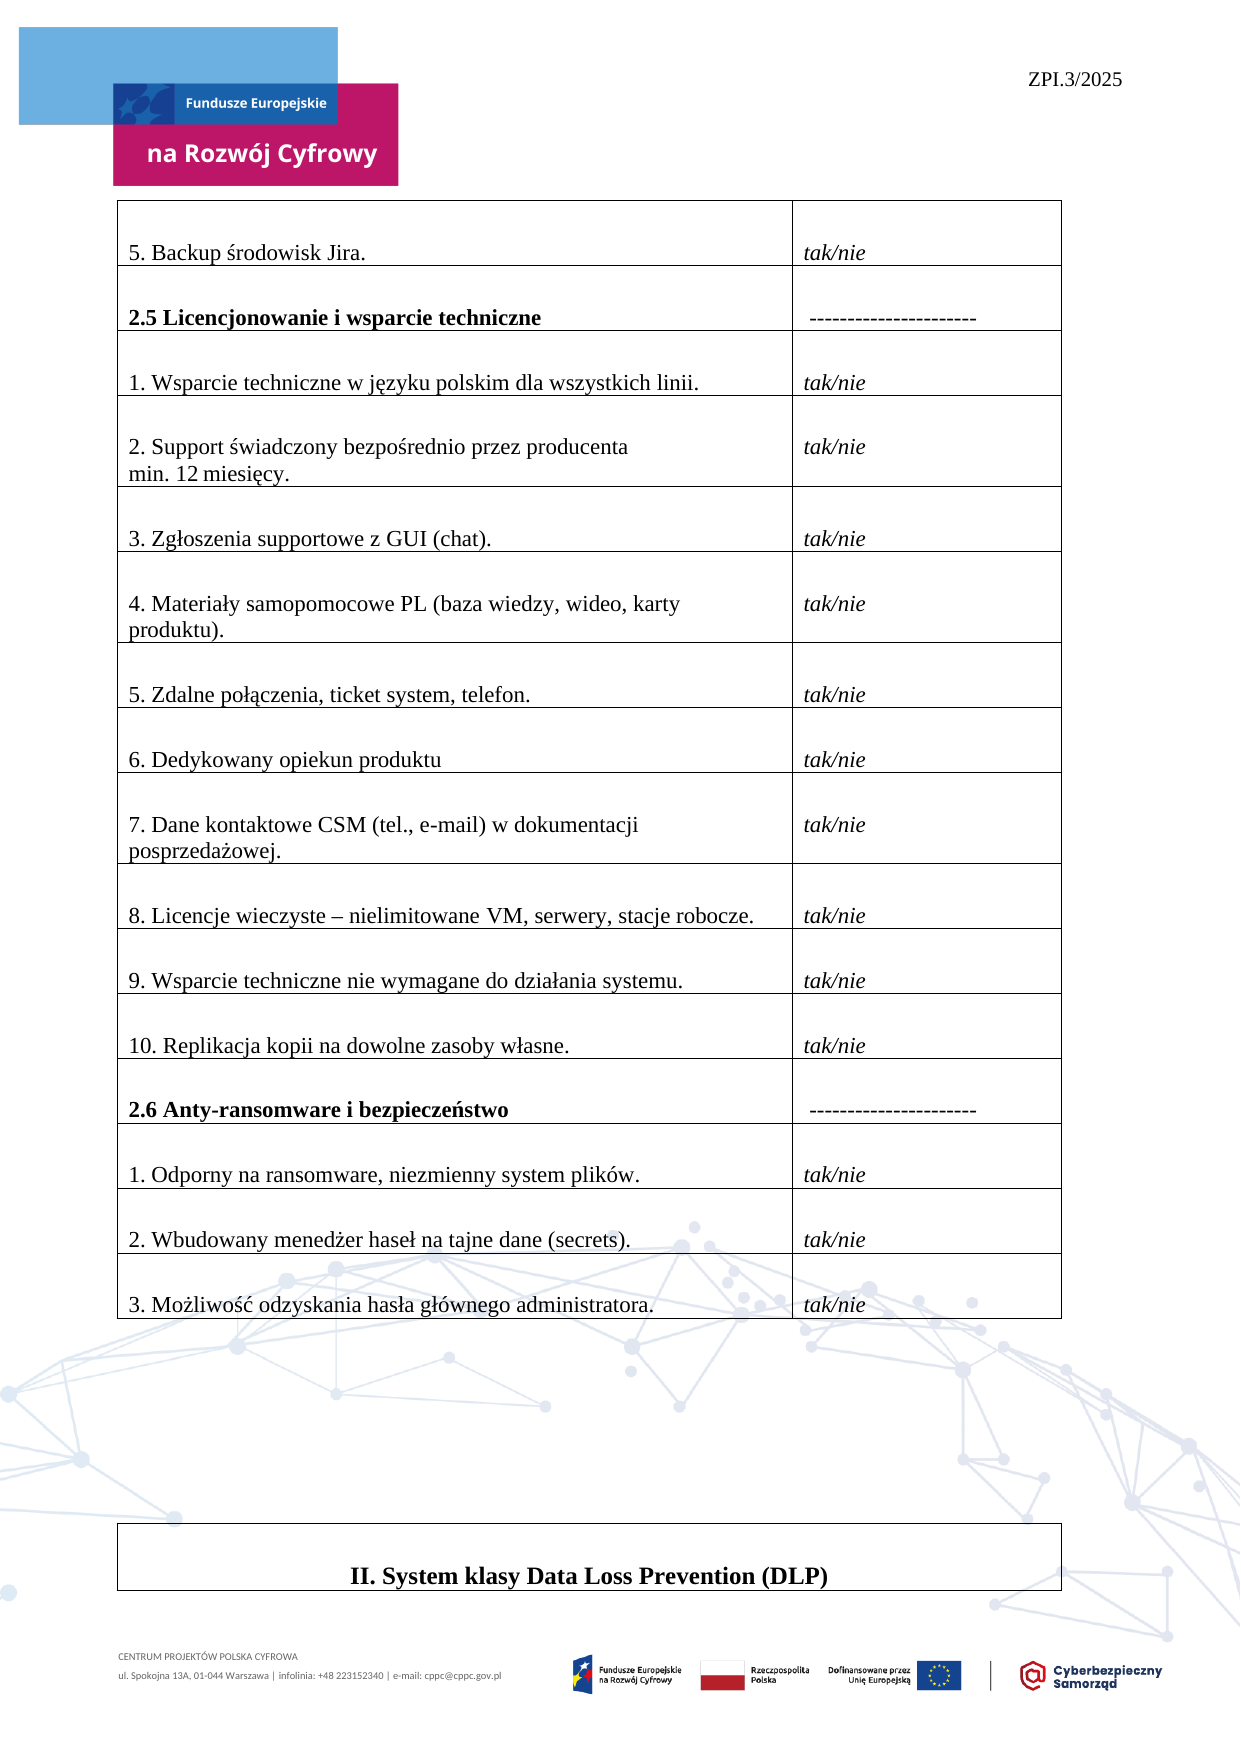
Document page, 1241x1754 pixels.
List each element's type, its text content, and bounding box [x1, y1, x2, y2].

table_cell 5. Zdalne połączenia, ticket system, telefon. [118, 643, 792, 707]
picture [18, 27, 399, 186]
table_cell 4. Materiały samopomocowe PL (baza wiedzy, wideo, karty produktu). [118, 552, 792, 642]
table_cell 3. Możliwość odzyskania hasła głównego administratora. [118, 1254, 792, 1318]
table_cell 2.6 Anty-ransomware i bezpieczeństwo [118, 1059, 792, 1123]
table_cell tak/nie [793, 929, 1061, 993]
table_cell 6. Dedykowany opiekun produktu [118, 708, 792, 772]
table_cell tak/nie [793, 643, 1061, 707]
table_cell tak/nie [793, 994, 1061, 1058]
table_cell 3. Zgłoszenia supportowe z GUI (chat). [118, 487, 792, 551]
table_cell tak/nie [793, 1124, 1061, 1188]
table_cell 1. Wsparcie techniczne w języku polskim dla wszystkich linii. [118, 331, 792, 395]
table_cell 2. Wbudowany menedżer haseł na tajne dane (secrets). [118, 1189, 792, 1253]
picture [0, 1221, 1240, 1754]
table_cell ---------------------- [793, 266, 1061, 330]
table_cell 5. Backup środowisk Jira. [118, 201, 792, 265]
table_cell 2. Support świadczony bezpośrednio przez producenta min. 12 miesięcy. [118, 396, 792, 486]
table_cell 2.5 Licencjonowanie i wsparcie techniczne [118, 266, 792, 330]
table_cell 8. Licencje wieczyste – nielimitowane VM, serwery, stacje robocze. [118, 864, 792, 928]
table_cell tak/nie [793, 201, 1061, 265]
table_cell tak/nie [793, 331, 1061, 395]
table_header II. System klasy Data Loss Prevention (DLP) [118, 1524, 1061, 1590]
table_cell 1. Odporny na ransomware, niezmienny system plików. [118, 1124, 792, 1188]
table_cell tak/nie [793, 773, 1061, 863]
table_cell 7. Dane kontaktowe CSM (tel., e-mail) w dokumentacji posprzedażowej. [118, 773, 792, 863]
table_cell tak/nie [793, 396, 1061, 486]
table_cell 10. Replikacja kopii na dowolne zasoby własne. [118, 994, 792, 1058]
table_cell tak/nie [793, 1254, 1061, 1318]
table_cell 9. Wsparcie techniczne nie wymagane do działania systemu. [118, 929, 792, 993]
table_cell tak/nie [793, 552, 1061, 642]
table_cell tak/nie [793, 864, 1061, 928]
table_cell ---------------------- [793, 1059, 1061, 1123]
table_cell tak/nie [793, 487, 1061, 551]
table_cell tak/nie [793, 1189, 1061, 1253]
table_cell tak/nie [793, 708, 1061, 772]
